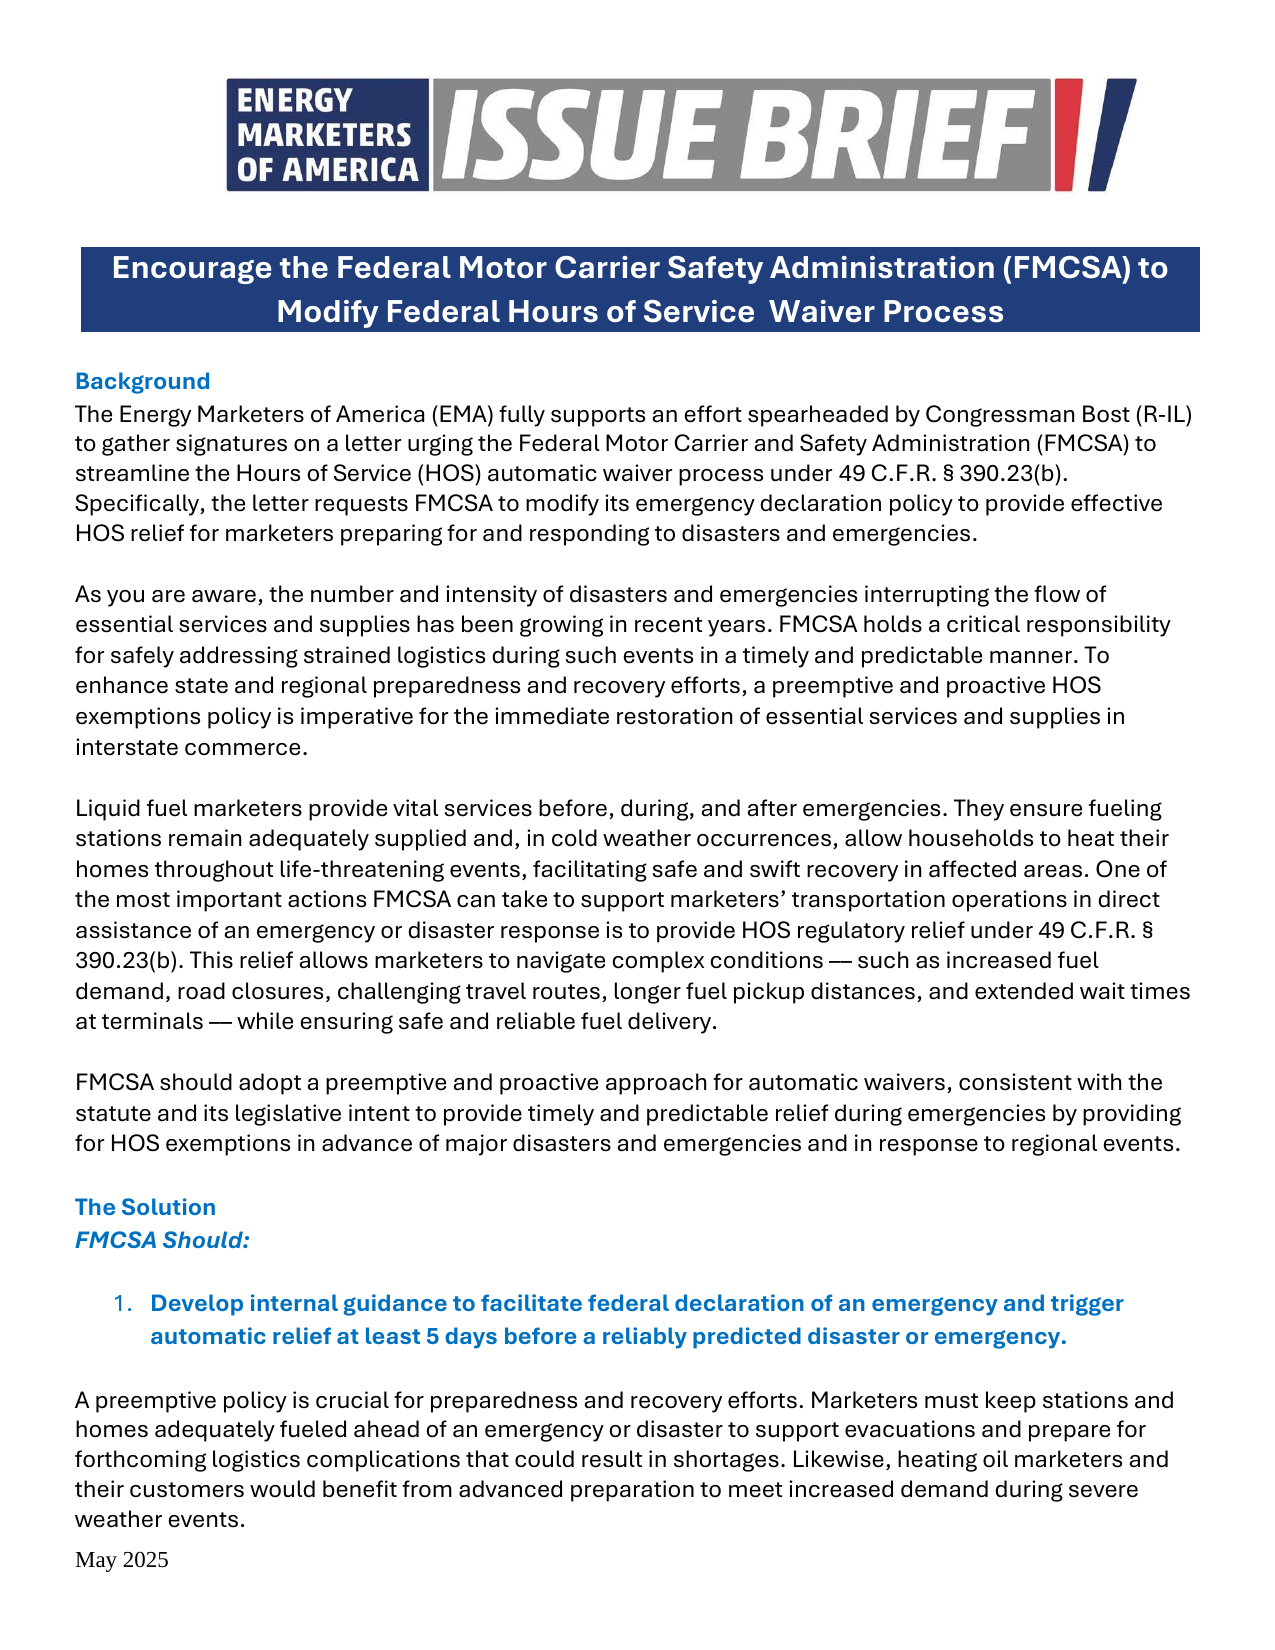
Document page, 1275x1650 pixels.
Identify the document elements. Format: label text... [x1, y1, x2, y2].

subtitle FMCSA Should: [74, 1225, 1200, 1255]
text A preemptive policy is crucial for preparedness and recovery efforts. Marketers must keep stations and homes adequately fueled ahead of an emergency or disaster to support evacuations and prepare for forthcoming logistics complications that could result in shortages. Likewise, heating oil marketers and their customers would benefit from advanced preparation to meet increased demand during severe weather events. [74, 1384, 1200, 1534]
text As you are aware, the number and intensity of disasters and emergencies interrupting the flow of essential services and supplies has been growing in recent years. FMCSA holds a critical responsibility for safely addressing strained logistics during such events in a timely and predictable manner. To enhance state and regional preparedness and recovery efforts, a preemptive and proactive HOS exemptions policy is imperative for the immediate restoration of essential services and supplies in interstate commerce. [75, 579, 1200, 762]
subtitle The Solution [75, 1192, 1200, 1222]
text Encourage the Federal Motor Carrier Safety Administration (FMCSA) to Modify Federal Hours of Service Waiver Process [81, 247, 1200, 332]
subtitle Develop internal guidance to facilitate federal declaration of an emergency and trigger automatic relief at least 5 days before a reliably predicted disaster or emergency. [112, 1288, 1200, 1352]
subtitle Background [74, 366, 1200, 396]
picture [223, 75, 1139, 195]
text The Energy Marketers of America (EMA) fully supports an effort spearheaded by Congressman Bost (R-IL) to gather signatures on a letter urging the Federal Motor Carrier and Safety Administration (FMCSA) to streamline the Hours of Service (HOS) automatic waiver process under 49 C.F.R. § 390.23(b). Specifically, the letter requests FMCSA to modify its emergency declaration policy to provide effective HOS relief for marketers preparing for and responding to disasters and emergencies. [74, 398, 1200, 548]
text Liquid fuel marketers provide vital services before, during, and after emergencies. They ensure fueling stations remain adequately supplied and, in cold weather occurrences, allow households to heat their homes throughout life-threatening events, facilitating safe and swift recovery in affected areas. One of the most important actions FMCSA can take to support marketers’ transportation operations in direct assistance of an emergency or disaster response is to provide HOS regulatory relief under 49 C.F.R. § 390.23(b). This relief allows marketers to navigate complex conditions –– such as increased fuel demand, road closures, challenging travel routes, longer fuel pickup distances, and extended wait times at terminals –– while ensuring safe and reliable fuel delivery. [75, 793, 1200, 1037]
text FMCSA should adopt a preemptive and proactive approach for automatic waivers, consistent with the statute and its legislative intent to provide timely and predictable relief during emergencies by providing for HOS exemptions in advance of major disasters and emergencies and in response to regional events. [75, 1067, 1200, 1159]
